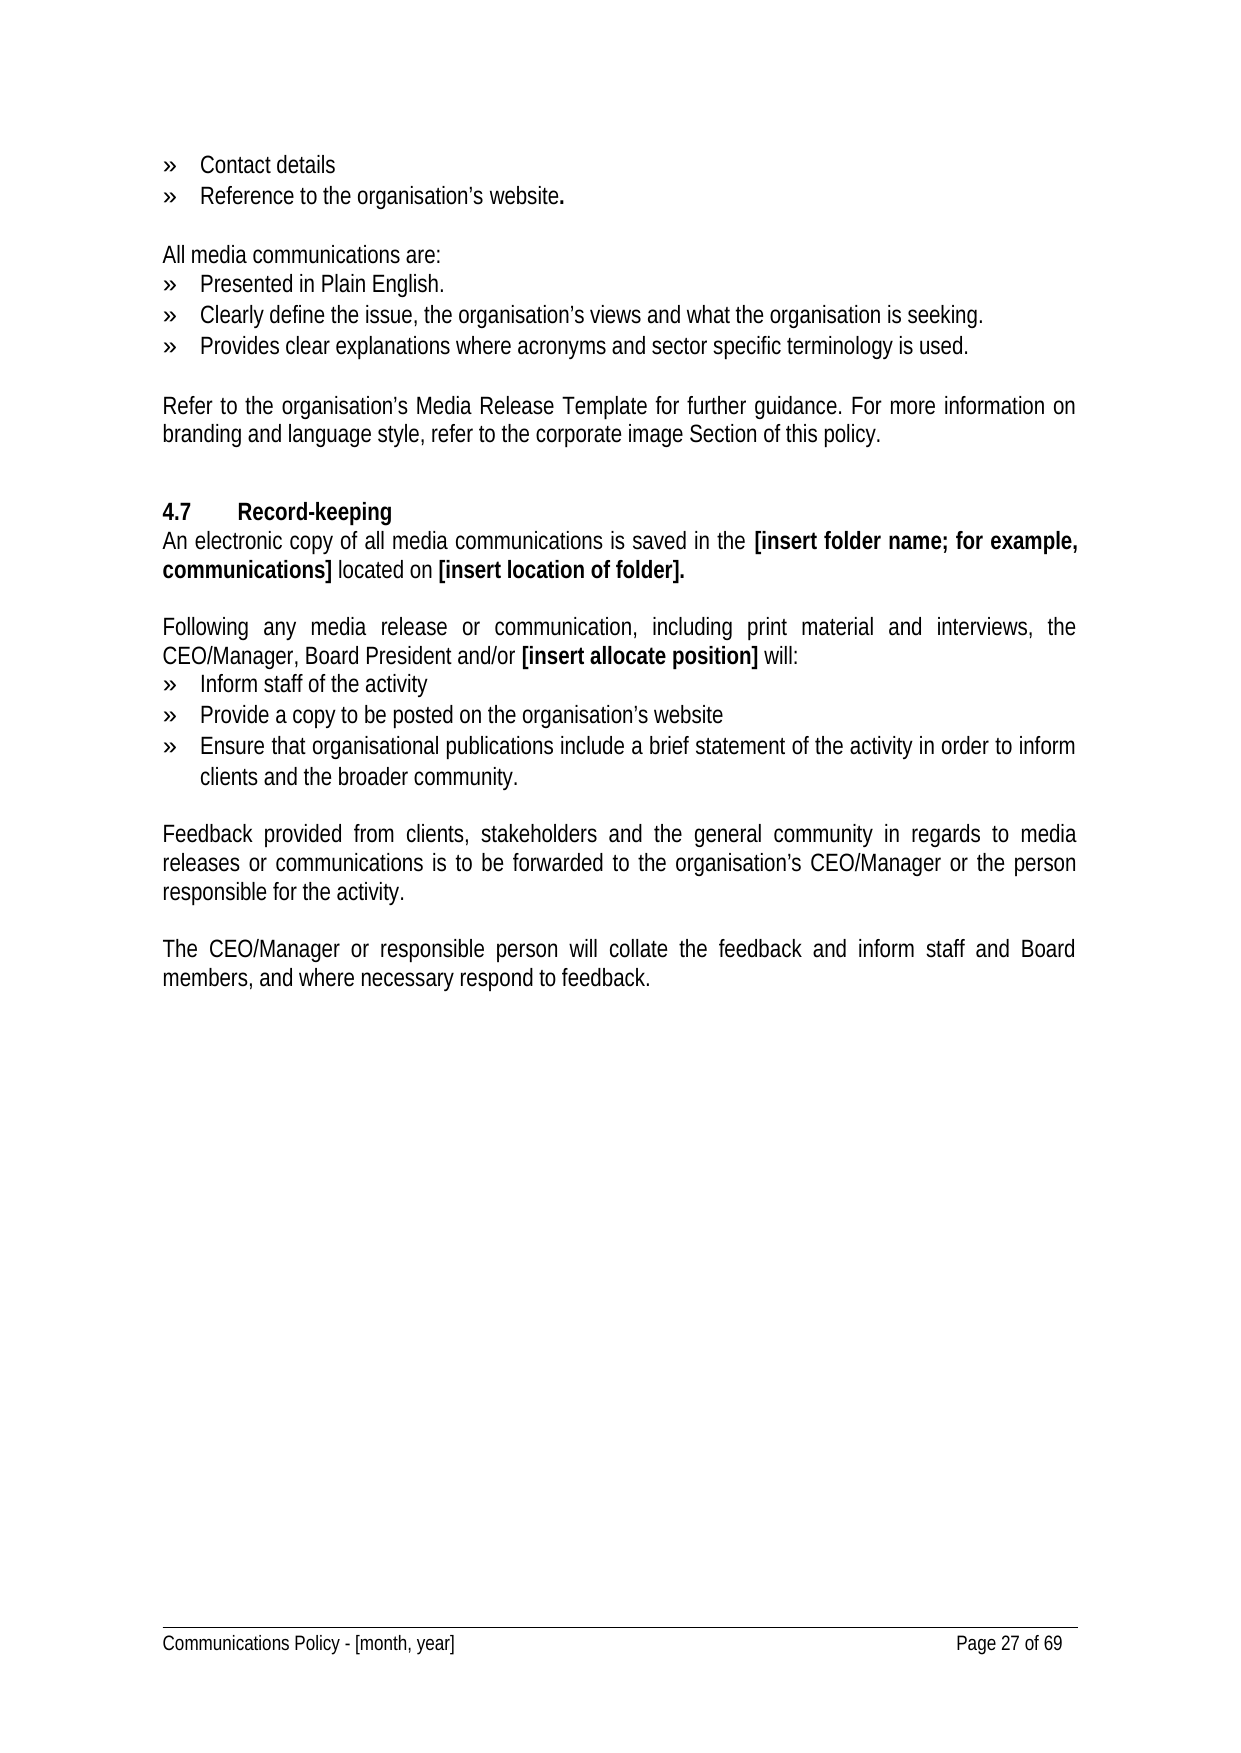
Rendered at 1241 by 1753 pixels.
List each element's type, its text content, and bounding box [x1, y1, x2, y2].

text Following any media release or communication, including print material and interviews, the CEO/Manager, Board President and/or [insert allocate position] will: [162, 612, 1078, 669]
text Refer to the organisation’s Media Release Template for further guidance. For more information on branding and language style, refer to the corporate image Section of this policy. [162, 391, 1078, 448]
list Inform staff of the activity [162, 669, 1078, 700]
text An electronic copy of all media communications is saved in the [insert folder name; for example, communications] located on [insert location of folder]. [162, 526, 1078, 583]
list Ensure that organisational publications include a brief statement of the activity in order to inform clients and the broader community. [162, 731, 1078, 791]
list Clearly define the issue, the organisation’s views and what the organisation is seeking. [162, 300, 1078, 331]
text The CEO/Manager or responsible person will collate the feedback and inform staff and Board members, and where necessary respond to feedback. [162, 934, 1078, 991]
list Presented in Plain English. [162, 269, 1078, 300]
list Contact details [162, 150, 1078, 181]
list Provide a copy to be posted on the organisation’s website [162, 700, 1078, 731]
text Feedback provided from clients, stakeholders and the general community in regards to media releases or communications is to be forwarded to the organisation’s CEO/Manager or the person responsible for the activity. [162, 819, 1078, 905]
text All media communications are: [162, 241, 1078, 269]
list Reference to the organisation’s website. [162, 181, 1078, 212]
subtitle 4.7 Record-keeping [162, 497, 1078, 526]
list Provides clear explanations where acronyms and sector specific terminology is used. [162, 331, 1078, 362]
